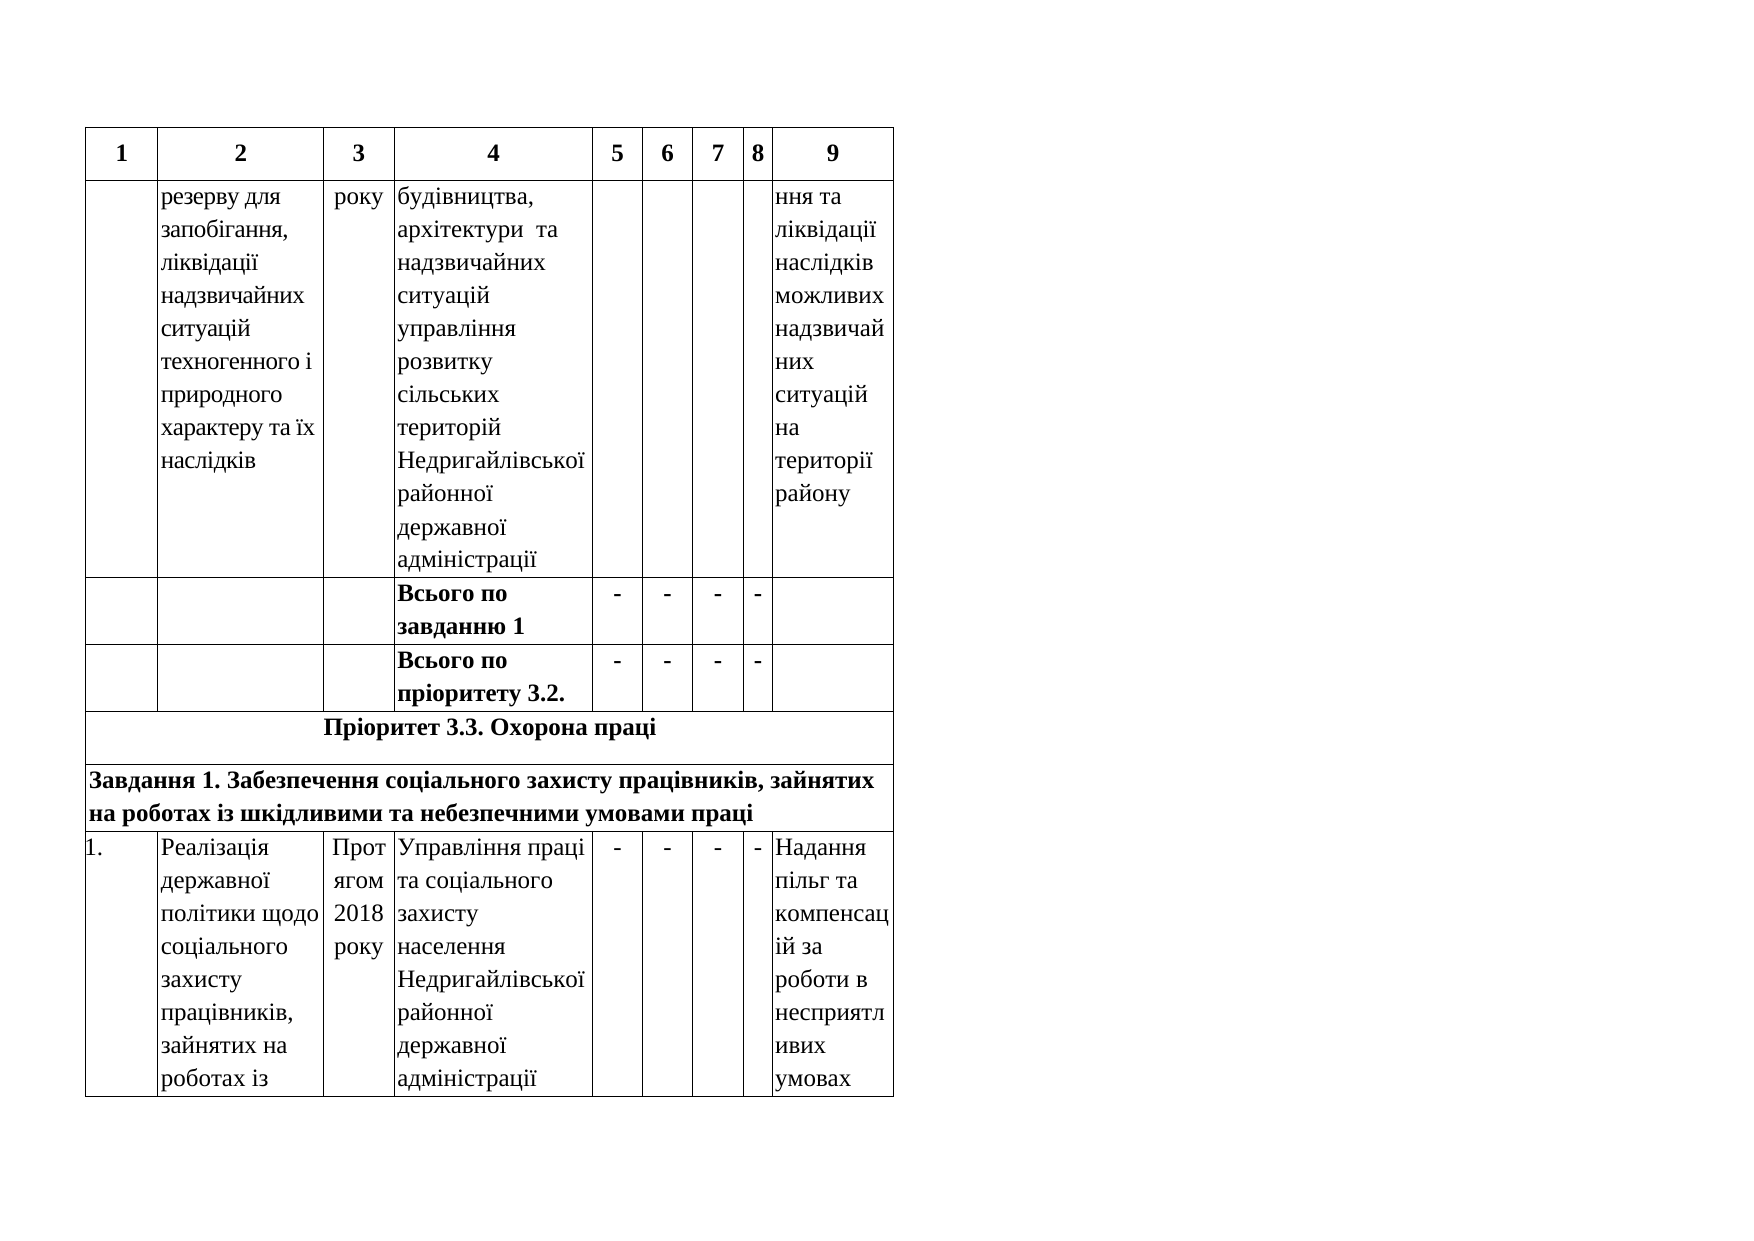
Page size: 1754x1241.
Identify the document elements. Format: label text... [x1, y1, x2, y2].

table_cell Завдання 1. Забезпечення соціального захисту працівників, зайнятих на роботах із шкідливими та небезпечними умовами праці [86, 765, 893, 831]
table_cell - [744, 645, 772, 711]
table_cell - [693, 578, 743, 644]
table_cell [86, 832, 157, 1096]
table_cell Пріоритет 3.3. Охорона праці [86, 712, 893, 764]
table_cell Протягом 2018 року [324, 832, 394, 1096]
table_cell - [643, 578, 692, 644]
table_cell - [643, 645, 692, 711]
table_header 6 [643, 128, 692, 180]
table_cell [86, 645, 157, 711]
table_cell - [593, 832, 642, 1096]
table_header 2 [158, 128, 323, 180]
table_cell Всього по пріоритету 3.2. [395, 645, 592, 711]
table_cell [86, 578, 157, 644]
table_cell [158, 578, 323, 644]
table_cell Протягом 2018 року [324, 181, 394, 577]
table_cell [773, 645, 893, 711]
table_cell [395, 181, 592, 577]
table_cell - [593, 645, 642, 711]
table_cell - [693, 645, 743, 711]
table_header 8 [744, 128, 772, 180]
table_cell - [744, 832, 772, 1096]
table_cell [158, 645, 323, 711]
table_cell - [744, 181, 772, 577]
table_cell Всього по завданню 1 [395, 578, 592, 644]
table_header 1 [86, 128, 157, 180]
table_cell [158, 181, 323, 577]
table_cell - [593, 578, 642, 644]
table_cell [86, 181, 157, 577]
table_cell - [593, 181, 642, 577]
table_cell [773, 578, 893, 644]
table_cell - [744, 578, 772, 644]
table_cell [395, 832, 592, 1096]
table_cell - [693, 832, 743, 1096]
table_cell - [693, 181, 743, 577]
table_cell [324, 578, 394, 644]
table_cell - [643, 181, 692, 577]
table_header 5 [593, 128, 642, 180]
table_cell - [643, 832, 692, 1096]
table_header 9 [773, 128, 893, 180]
table_header 7 [693, 128, 743, 180]
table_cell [158, 832, 323, 1096]
table_header 4 [395, 128, 592, 180]
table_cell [773, 181, 893, 577]
table_cell [324, 645, 394, 711]
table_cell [773, 832, 893, 1096]
table_header 3 [324, 128, 394, 180]
